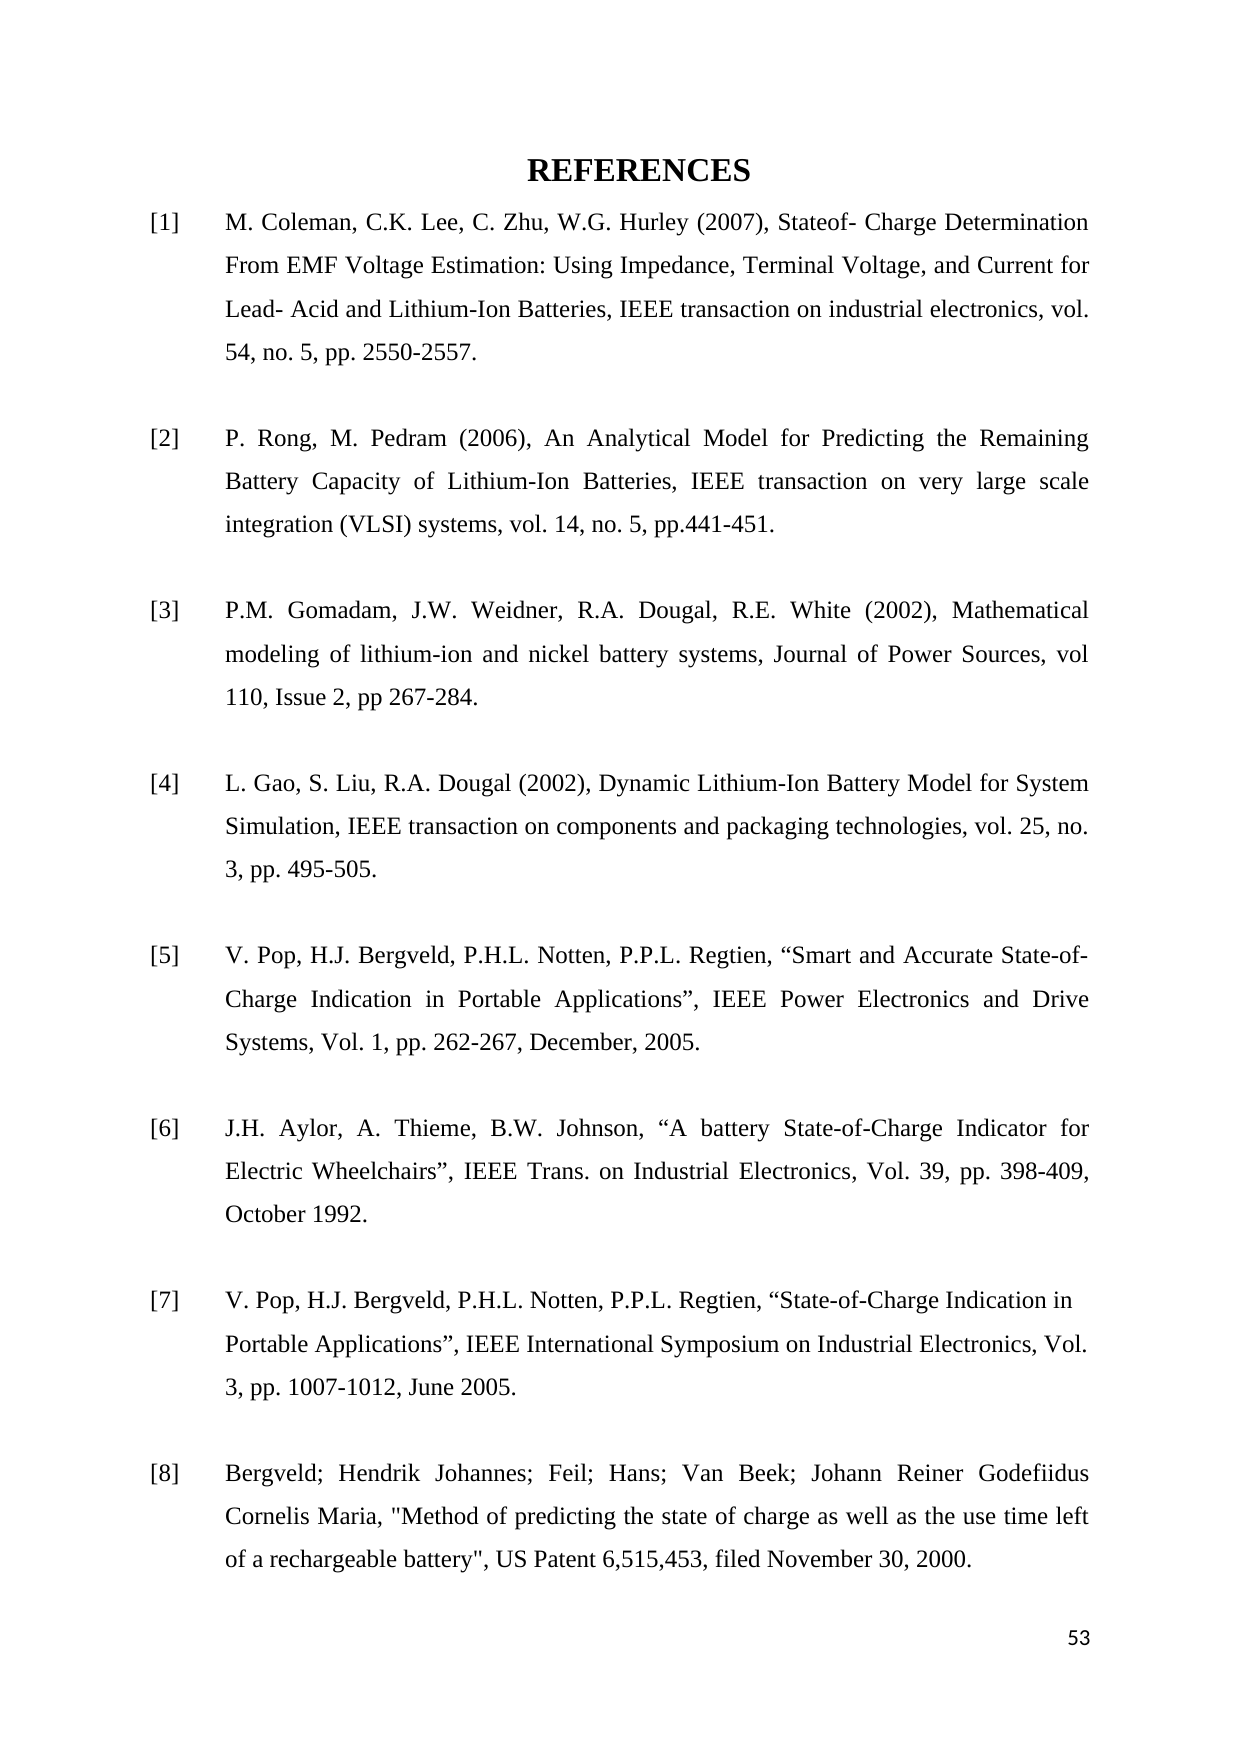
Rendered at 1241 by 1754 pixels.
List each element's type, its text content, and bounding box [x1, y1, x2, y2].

text [2] P. Rong, M. Pedram (2006), An Analytical Model for Predicting the Remaining Battery Capacity of Lithium-Ion Batteries, IEEE transaction on very large scale integration (VLSI) systems, vol. 14, no. 5, pp.441-451. [150, 423, 1090, 538]
subtitle REFERENCES [187, 150, 1090, 188]
text [5] V. Pop, H.J. Bergveld, P.H.L. Notten, P.P.L. Regtien, “Smart and Accurate State-of-Charge Indication in Portable Applications”, IEEE Power Electronics and Drive Systems, Vol. 1, pp. 262-267, December, 2005. [150, 941, 1090, 1056]
text [3] P.M. Gomadam, J.W. Weidner, R.A. Dougal, R.E. White (2002), Mathematical modeling of lithium-ion and nickel battery systems, Journal of Power Sources, vol 110, Issue 2, pp 267-284. [150, 596, 1090, 711]
text [6] J.H. Aylor, A. Thieme, B.W. Johnson, “A battery State-of-Charge Indicator for Electric Wheelchairs”, IEEE Trans. on Industrial Electronics, Vol. 39, pp. 398-409, October 1992. [150, 1113, 1090, 1228]
text [4] L. Gao, S. Liu, R.A. Dougal (2002), Dynamic Lithium-Ion Battery Model for System Simulation, IEEE transaction on components and packaging technologies, vol. 25, no. 3, pp. 495-505. [150, 768, 1090, 883]
text [1] M. Coleman, C.K. Lee, C. Zhu, W.G. Hurley (2007), Stateof- Charge Determination From EMF Voltage Estimation: Using Impedance, Terminal Voltage, and Current for Lead- Acid and Lithium-Ion Batteries, IEEE transaction on industrial electronics, vol. 54, no. 5, pp. 2550-2557. [150, 207, 1090, 366]
text [8] Bergveld; Hendrik Johannes; Feil; Hans; Van Beek; Johann Reiner Godefiidus Cornelis Maria, "Method of predicting the state of charge as well as the use time left of a rechargeable battery", US Patent 6,515,453, filed November 30, 2000. [150, 1458, 1090, 1573]
text [7] V. Pop, H.J. Bergveld, P.H.L. Notten, P.P.L. Regtien, “State-of-Charge Indication in Portable Applications”, IEEE International Symposium on Industrial Electronics, Vol. 3, pp. 1007-1012, June 2005. [150, 1286, 1090, 1401]
